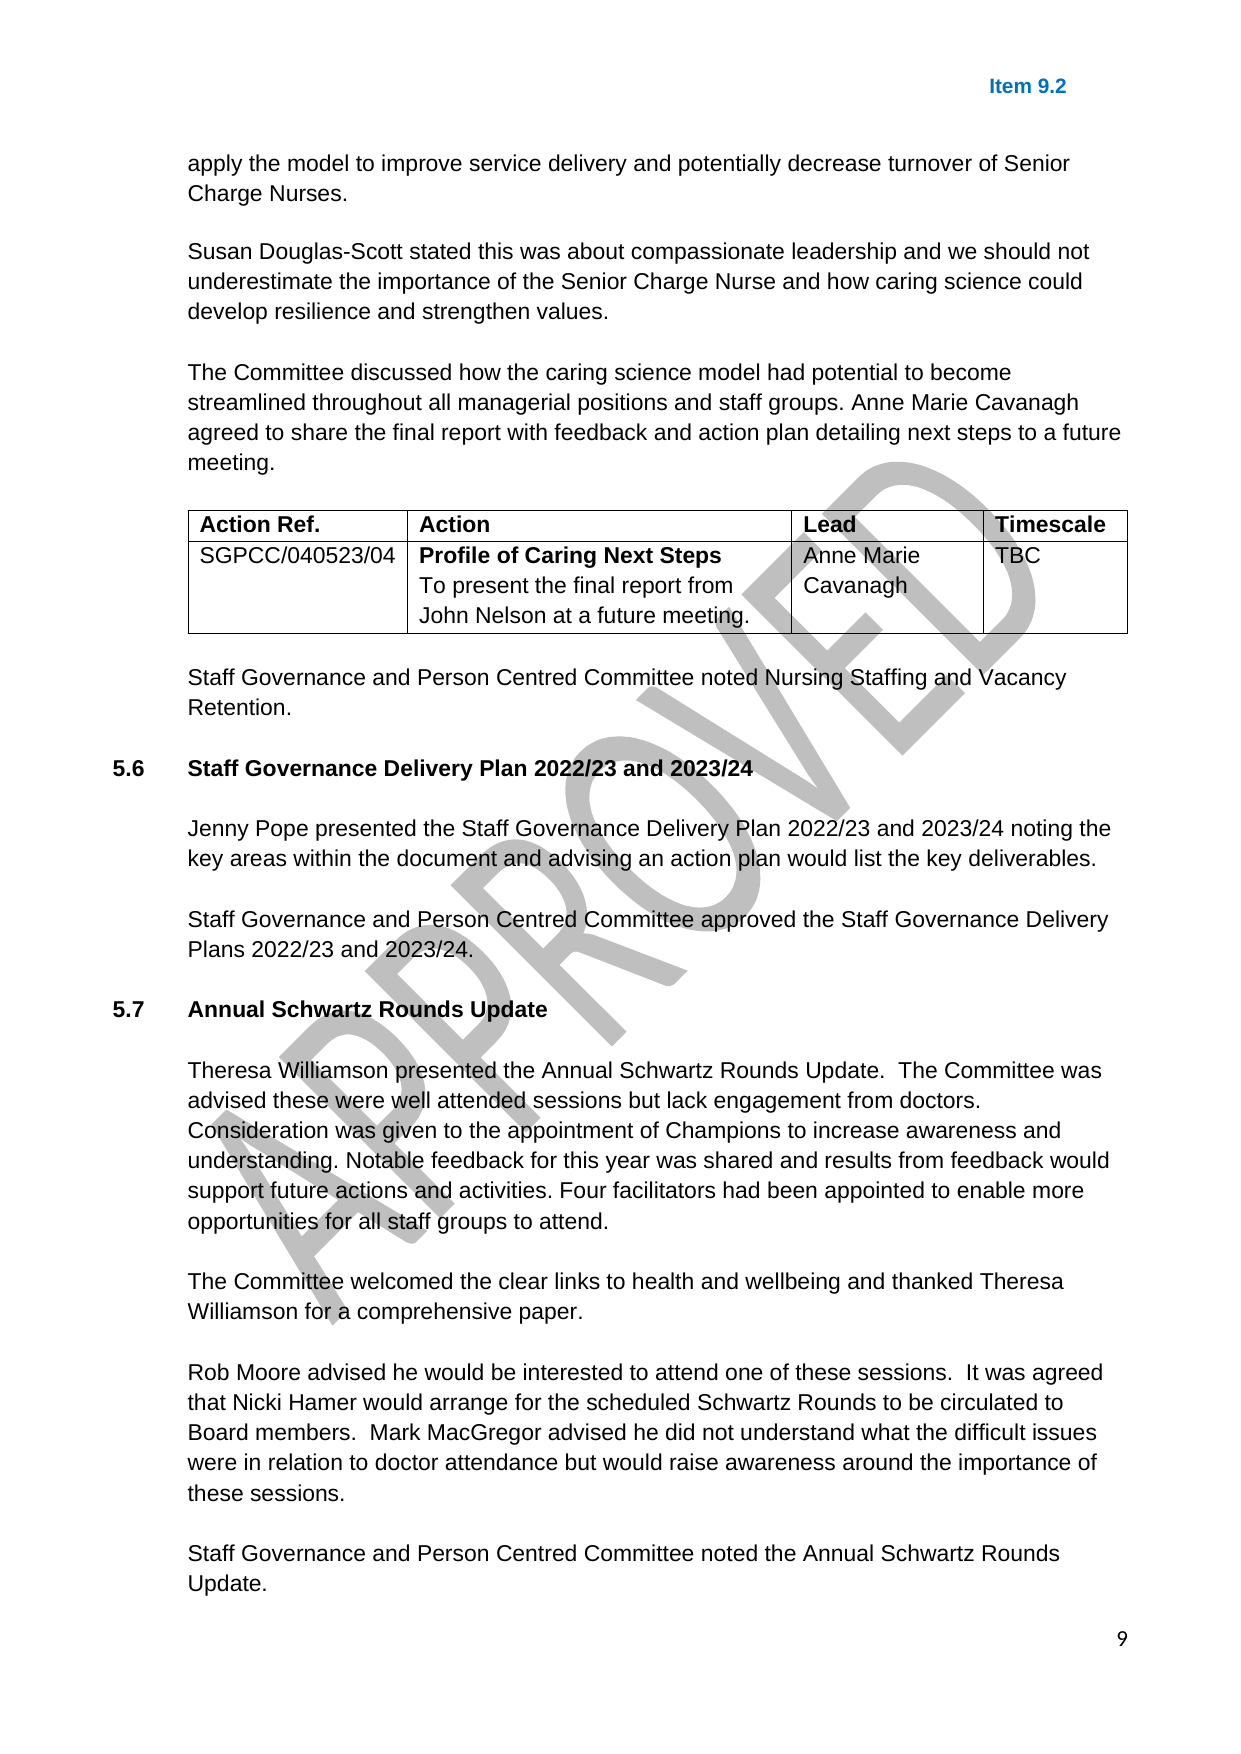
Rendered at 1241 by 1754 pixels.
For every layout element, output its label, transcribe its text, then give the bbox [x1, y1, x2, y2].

table_header Timescale [984, 511, 1127, 541]
table_cell Profile of Caring Next Steps To present the final report from John Nelson at a future meeting. [408, 542, 791, 633]
text Staff Governance and Person Centred Committee noted the Annual Schwartz Rounds Update. [187, 1540, 1128, 1597]
table_cell SGPCC/040523/04 [189, 542, 407, 633]
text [187, 150, 1128, 207]
text The Committee discussed how the caring science model had potential to become streamlined throughout all managerial positions and staff groups. Anne Marie Cavanagh agreed to share the final report with feedback and action plan detailing next steps to a future meeting. [187, 359, 1128, 476]
text Rob Moore advised he would be interested to attend one of these sessions. It was agreed that Nicki Hamer would arrange for the scheduled Schwartz Rounds to be circulated to Board members. Mark MacGregor advised he did not understand what the difficult issues were in relation to doctor attendance but would raise awareness around the importance of these sessions. [187, 1359, 1128, 1506]
text The Committee welcomed the clear links to health and wellbeing and thanked Theresa Williamson for a comprehensive paper. [187, 1268, 1128, 1325]
text Theresa Williamson presented the Annual Schwartz Rounds Update. The Committee was advised these were well attended sessions but lack engagement from doctors. Consideration was given to the appointment of Champions to increase awareness and understanding. Notable feedback for this year was shared and results from feedback would support future actions and activities. Four facilitators had been appointed to enable more opportunities for all staff groups to attend. [187, 1057, 1128, 1234]
table_cell Anne Marie Cavanagh [792, 542, 983, 633]
text Staff Governance and Person Centred Committee noted Nursing Staffing and Vacancy Retention. [187, 664, 1128, 721]
table_header Action [408, 511, 791, 541]
text 5.6 Staff Governance Delivery Plan 2022/23 and 2023/24 [112, 754, 1128, 781]
text Susan Douglas-Scott stated this was about compassionate leadership and we should not underestimate the importance of the Senior Charge Nurse and how caring science could develop resilience and strengthen values. [187, 238, 1128, 325]
text 5.7 Annual Schwartz Rounds Update [112, 996, 1128, 1023]
table_header Action Ref. [189, 511, 407, 541]
text Staff Governance and Person Centred Committee approved the Staff Governance Delivery Plans 2022/23 and 2023/24. [187, 906, 1128, 962]
table_header Lead [792, 511, 983, 541]
text Jenny Pope presented the Staff Governance Delivery Plan 2022/23 and 2023/24 noting the key areas within the document and advising an action plan would list the key deliverables. [187, 815, 1128, 872]
table_cell TBC [984, 542, 1127, 633]
